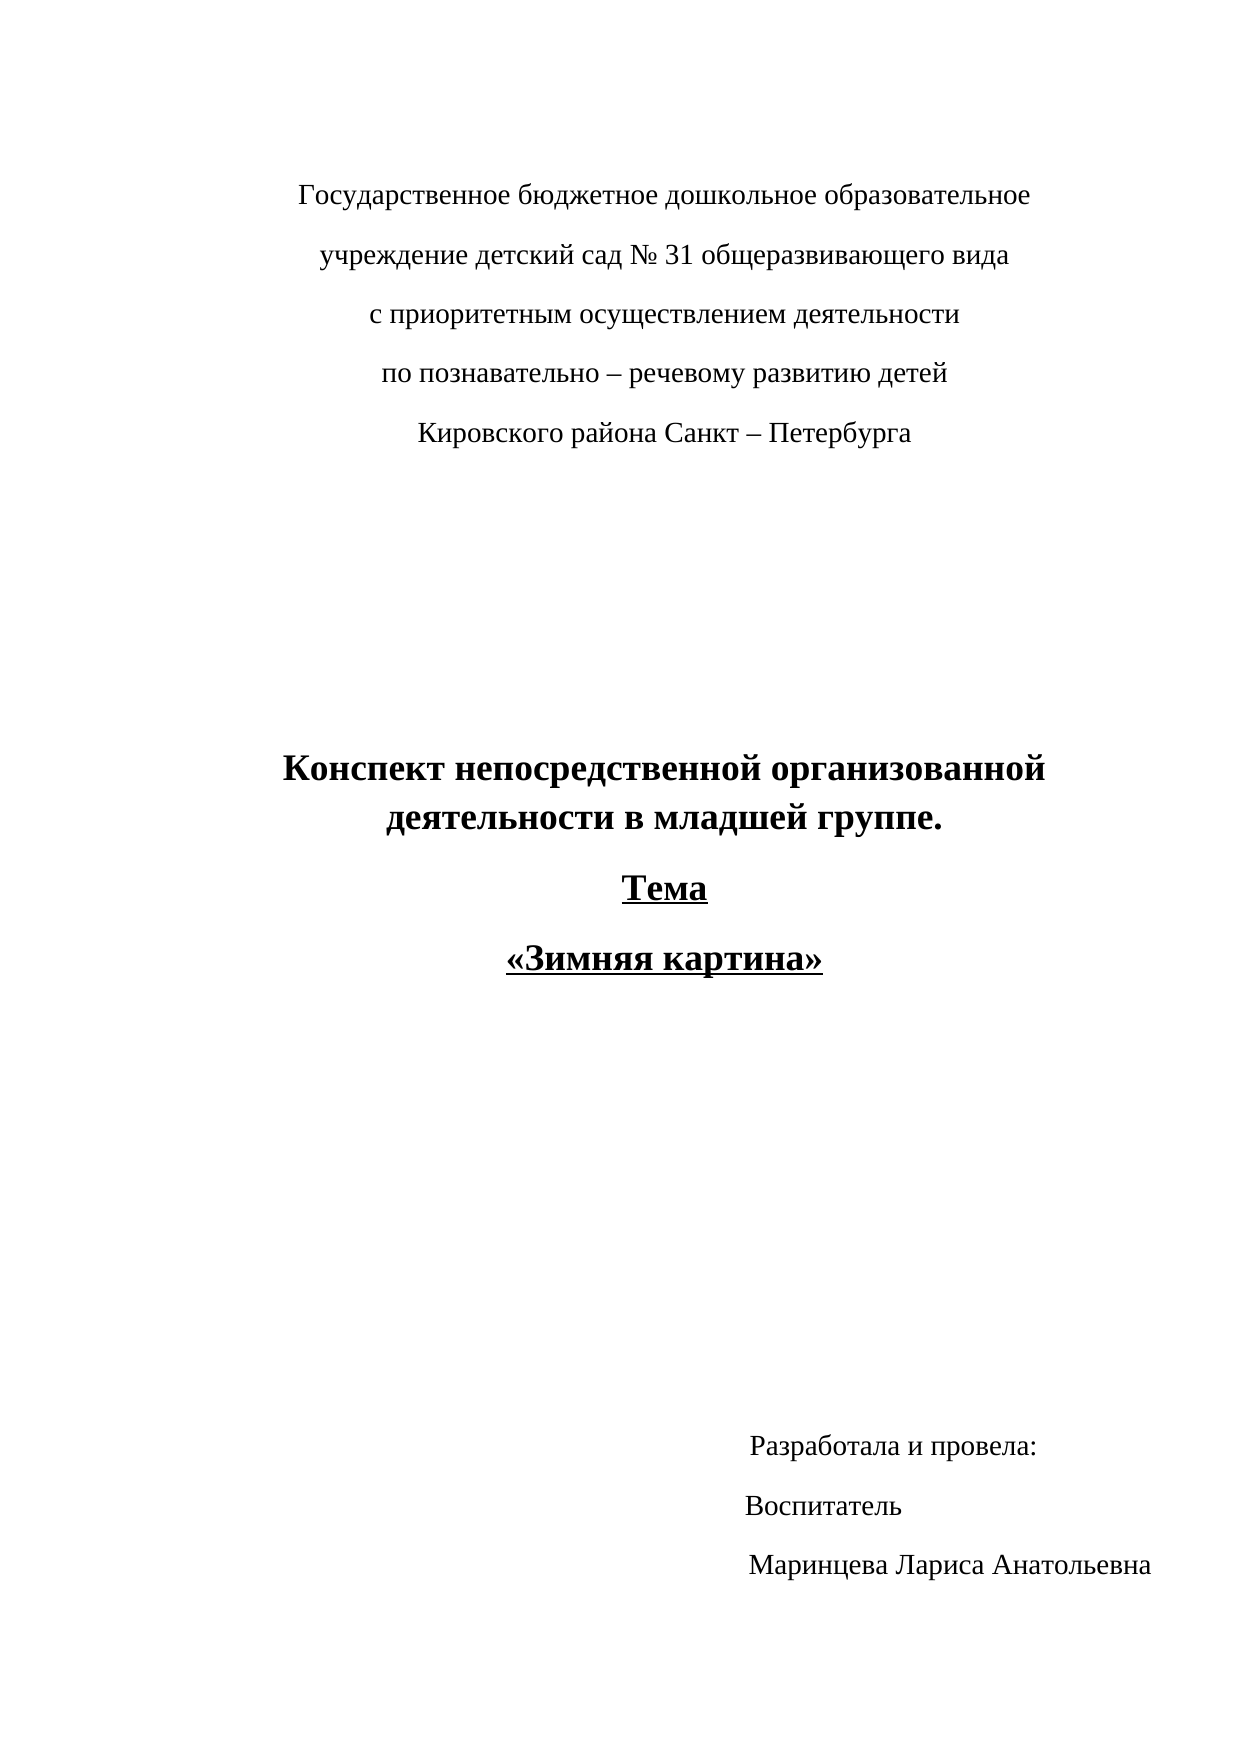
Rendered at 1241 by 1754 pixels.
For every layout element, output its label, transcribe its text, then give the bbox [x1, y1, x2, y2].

text Государственное бюджетное дошкольное образовательное [177, 177, 1152, 211]
text Маринцева Лариса Анатольевна [177, 1547, 1152, 1581]
text Конспект непосредственной организованной деятельности в младшей группе. [177, 745, 1152, 838]
text с приоритетным осуществлением деятельности [177, 296, 1152, 330]
text учреждение детский сад № 31 общеразвивающего вида [177, 237, 1152, 270]
text Тема [177, 865, 1152, 908]
text по познавательно – речевому развитию детей [177, 356, 1152, 389]
text Разработала и провела: [620, 1428, 1093, 1462]
text Воспитатель [620, 1488, 1093, 1521]
text Кировского района Санкт – Петербурга [177, 415, 1152, 448]
text «Зимняя картина» [177, 935, 1152, 978]
